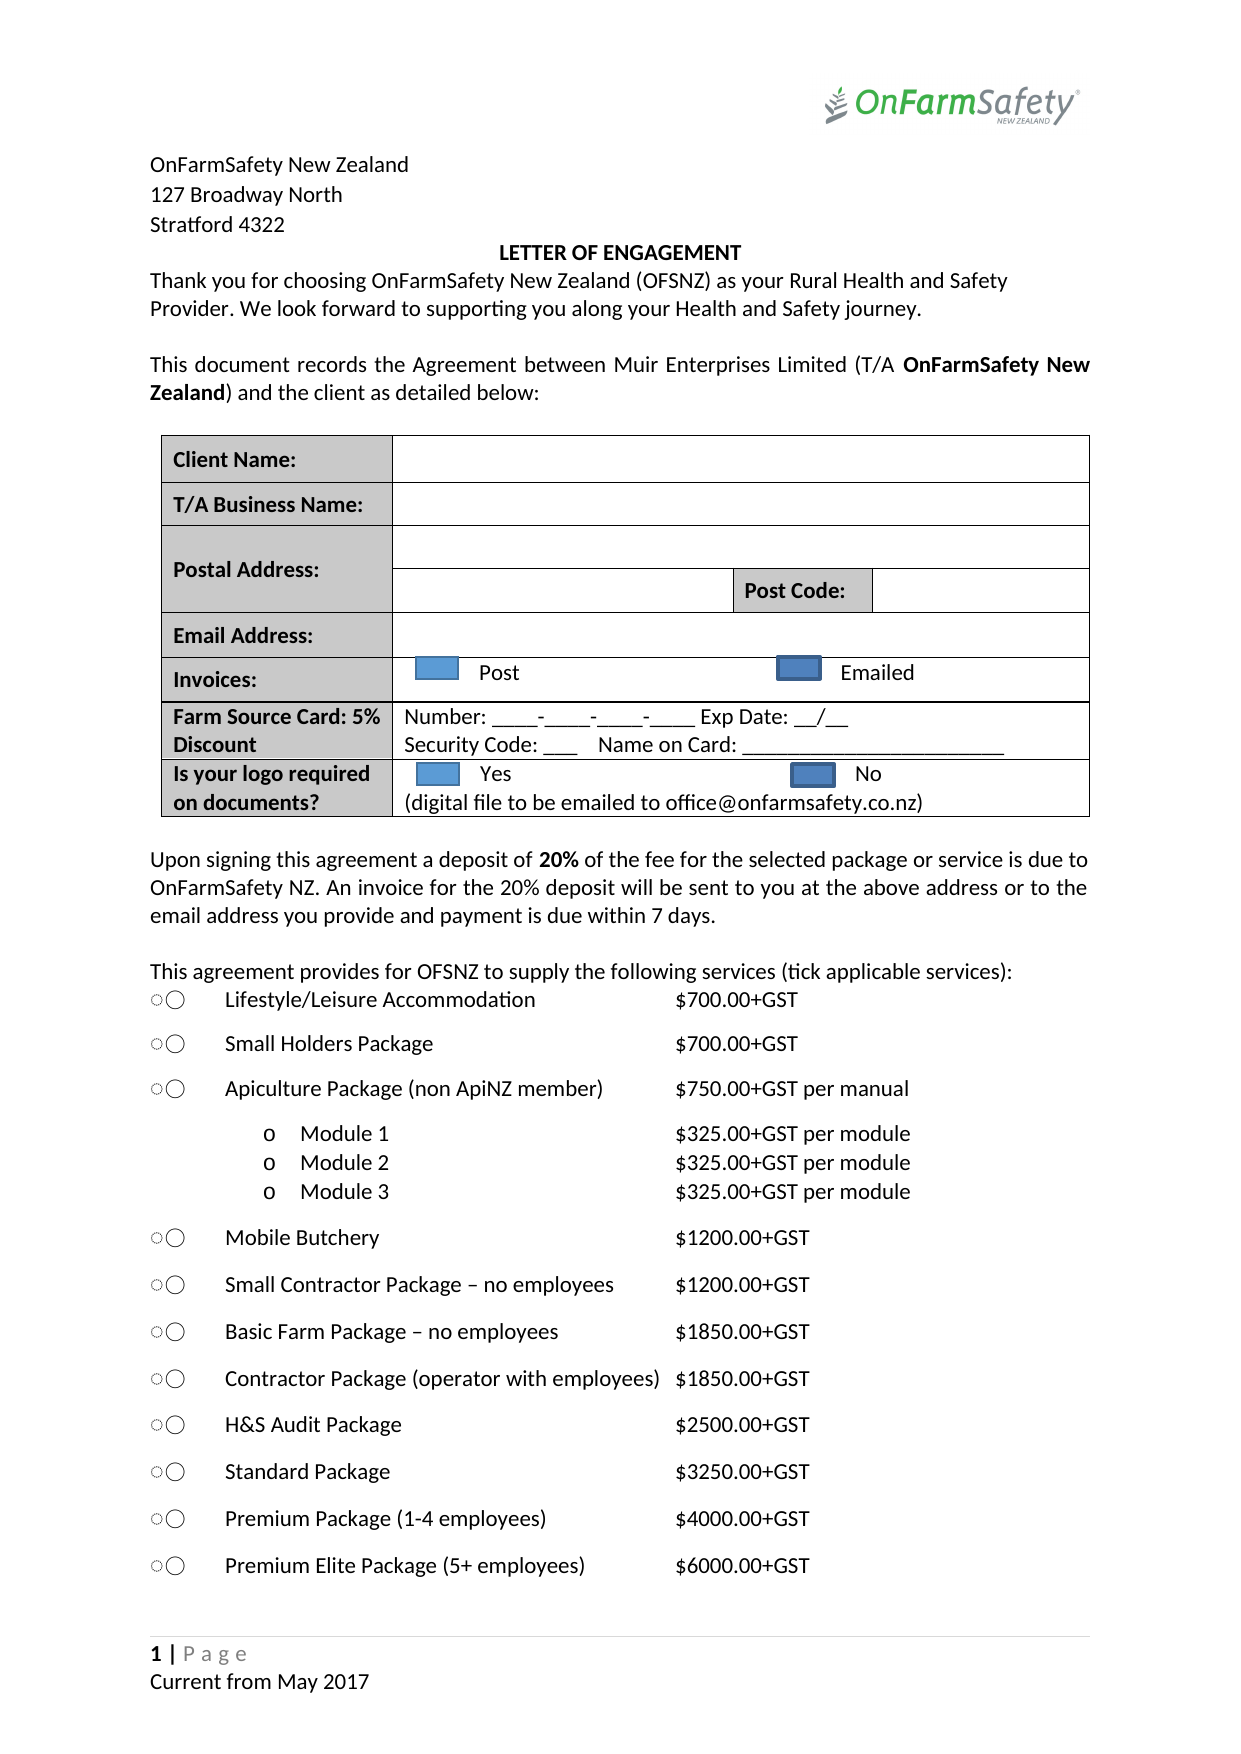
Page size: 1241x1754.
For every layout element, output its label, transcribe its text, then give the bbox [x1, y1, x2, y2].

list Module 2 $325.00+GST per module [262, 1148, 1090, 1177]
table_header [393, 436, 1089, 482]
text ⃝ Basic Farm Package – no employees $1850.00+GST [150, 1317, 1090, 1345]
table_cell [393, 613, 1089, 657]
table_cell T/A Business Name: [162, 483, 392, 525]
text Stratford 4322 [150, 210, 1090, 238]
list Module 3 $325.00+GST per module [262, 1177, 1090, 1206]
text This agreement provides for OFSNZ to supply the following services (tick applicable services): [150, 957, 1090, 985]
text 127 Broadway North [150, 180, 1090, 208]
picture [808, 73, 1091, 135]
text LETTER OF ENGAGEMENT [150, 238, 1090, 266]
text Upon signing this agreement a deposit of 20% of the fee for the selected package or service is due to OnFarmSafety NZ. An invoice for the 20% deposit will be sent to you at the above address or to the email address you provide and payment is due within 7 days. [150, 845, 1090, 929]
table_header Client Name: [162, 436, 392, 482]
text ⃝ Small Contractor Package – no employees $1200.00+GST [150, 1270, 1090, 1298]
table_cell Number: ____-____-____-____ Exp Date: __/__ Security Code: ___ Name on Card: _______________________ [393, 703, 1089, 758]
text ⃝ Mobile Butchery $1200.00+GST [150, 1223, 1090, 1251]
table_cell Email Address: [162, 613, 392, 657]
table_cell Post Emailed [393, 658, 1089, 701]
text ⃝ Lifestyle/Leisure Accommodation $700.00+GST [150, 985, 1090, 1013]
text ⃝ Standard Package $3250.00+GST [150, 1457, 1090, 1485]
list Module 1 $325.00+GST per module [262, 1119, 1090, 1148]
table_cell Post Code: [734, 569, 872, 612]
table_cell [393, 569, 733, 612]
table_cell [393, 483, 1089, 525]
text ⃝ H&S Audit Package $2500.00+GST [150, 1411, 1090, 1438]
table_cell Yes No (digital file to be emailed to office@onfarmsafety.co.nz) [393, 760, 1089, 816]
table_cell [873, 569, 1089, 612]
text ⃝ Premium Elite Package (5+ employees) $6000.00+GST [150, 1551, 1090, 1579]
text ⃝ Premium Package (1-4 employees) $4000.00+GST [150, 1504, 1090, 1532]
table_cell Farm Source Card: 5% Discount [162, 703, 392, 758]
table_cell Invoices: [162, 658, 392, 701]
text This document records the Agreement between Muir Enterprises Limited (T/A OnFarmSafety New Zealand) and the client as detailed below: [150, 351, 1090, 407]
text ⃝ Small Holders Package $700.00+GST [150, 1029, 1090, 1057]
text ⃝ Apiculture Package (non ApiNZ member) $750.00+GST per manual [150, 1074, 1090, 1102]
table_cell Postal Address: [162, 526, 392, 612]
text ⃝ Contractor Package (operator with employees) $1850.00+GST [150, 1364, 1090, 1392]
text OnFarmSafety New Zealand [150, 150, 1090, 178]
table_cell Is your logo required on documents? [162, 760, 392, 816]
text Thank you for choosing OnFarmSafety New Zealand (OFSNZ) as your Rural Health and Safety Provider. We look forward to supporting you along your Health and Safety journey. [150, 266, 1090, 322]
table_cell [393, 526, 1089, 567]
